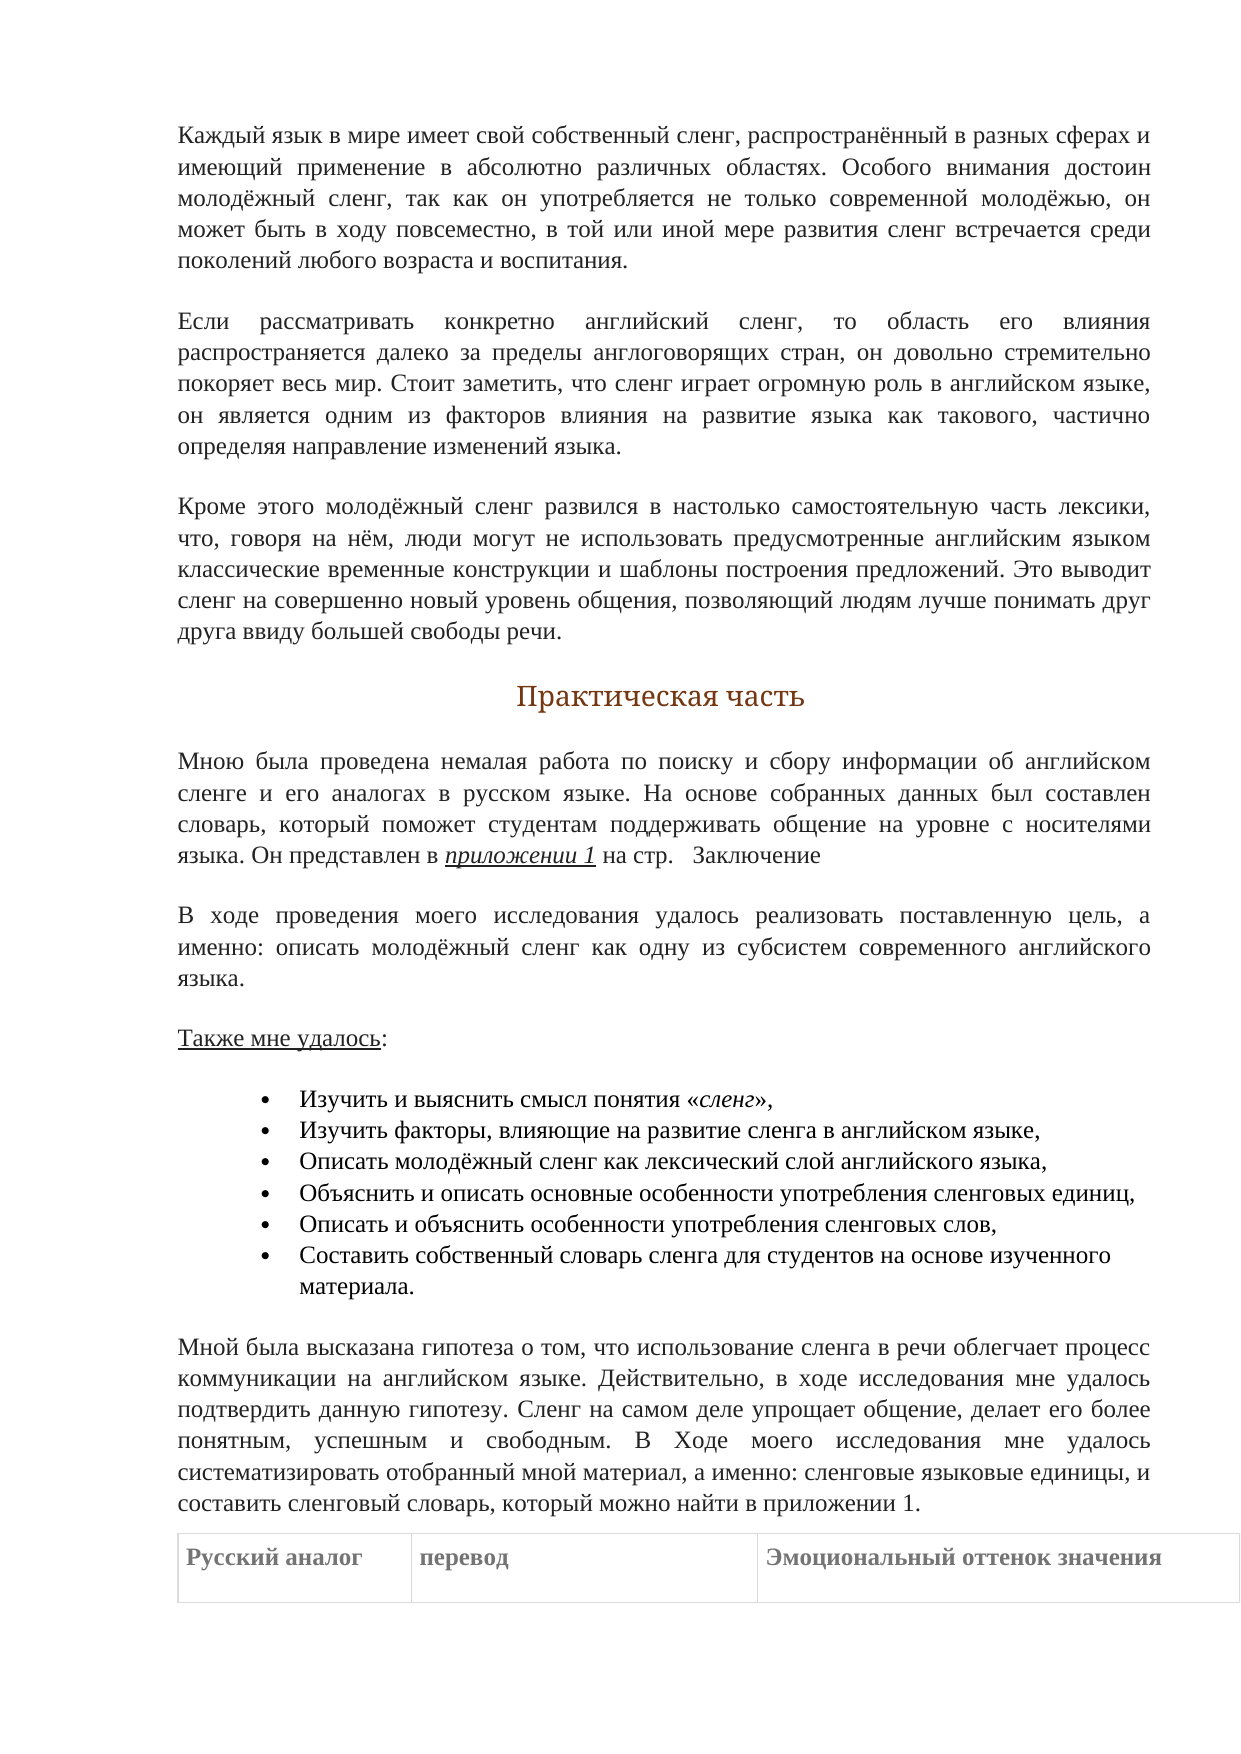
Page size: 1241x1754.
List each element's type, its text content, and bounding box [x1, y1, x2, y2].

text Если рассматривать конкретно английский сленг, то область его влияния распространяется далеко за пределы англоговорящих стран, он довольно стремительно покоряет весь мир. Стоит заметить, что сленг играет огромную роль в английском языке, он является одним из факторов влияния на развитие языка как такового, частично определяя направление изменений языка. [177, 303, 1152, 460]
text Мной была высказана гипотеза о том, что использование сленга в речи облегчает процесс коммуникации на английском языке. Действительно, в ходе исследования мне удалось подтвердить данную гипотезу. Сленг на самом деле упрощает общение, делает его более понятным, успешным и свободным. В Ходе моего исследования мне удалось систематизировать отобранный мной материал, а именно: сленговые языковые единицы, и составить сленговый словарь, который можно найти в приложении 1. [177, 1329, 1152, 1517]
list Изучить и выяснить смысл понятия «сленг», [262, 1081, 1152, 1113]
list Изучить факторы, влияющие на развитие сленга в английском языке, [262, 1113, 1152, 1144]
text В ходе проведения моего исследования удалось реализовать поставленную цель, а именно: описать молодёжный сленг как одну из субсистем современного английского языка. [177, 898, 1152, 992]
text Мною была проведена немалая работа по поиску и сбору информации об английском сленге и его аналогах в русском языке. На основе собранных данных был составлен словарь, который поможет студентам поддерживать общение на уровне с носителями языка. Он представлен в приложении 1 на стр. Заключение [177, 744, 1152, 869]
list Описать молодёжный сленг как лексический слой английского языка, [262, 1144, 1152, 1175]
list Описать и объяснить особенности употребления сленговых слов, [262, 1206, 1152, 1238]
table_header перевод [412, 1534, 757, 1602]
table_header Русский аналог [179, 1534, 411, 1602]
text Кроме этого молодёжный сленг развился в настолько самостоятельную часть лексики, что, говоря на нём, люди могут не использовать предусмотренные английским языком классические временные конструкции и шаблоны построения предложений. Это выводит сленг на совершенно новый уровень общения, позволяющий людям лучше понимать друг друга ввиду большей свободы речи. [177, 489, 1152, 645]
list Составить собственный словарь сленга для студентов на основе изученного материала. [262, 1238, 1152, 1300]
text Практическая часть [177, 676, 1152, 715]
text Также мне удалось: [177, 1021, 1152, 1052]
table_header Эмоциональный оттенок значения [758, 1534, 1239, 1602]
list Объяснить и описать основные особенности употребления сленговых единиц, [262, 1175, 1152, 1206]
text Каждый язык в мире имеет свой собственный сленг, распространённый в разных сферах и имеющий применение в абсолютно различных областях. Особого внимания достоин молодёжный сленг, так как он употребляется не только современной молодёжью, он может быть в ходу повсеместно, в той или иной мере развития сленг встречается среди поколений любого возраста и воспитания. [177, 118, 1152, 274]
